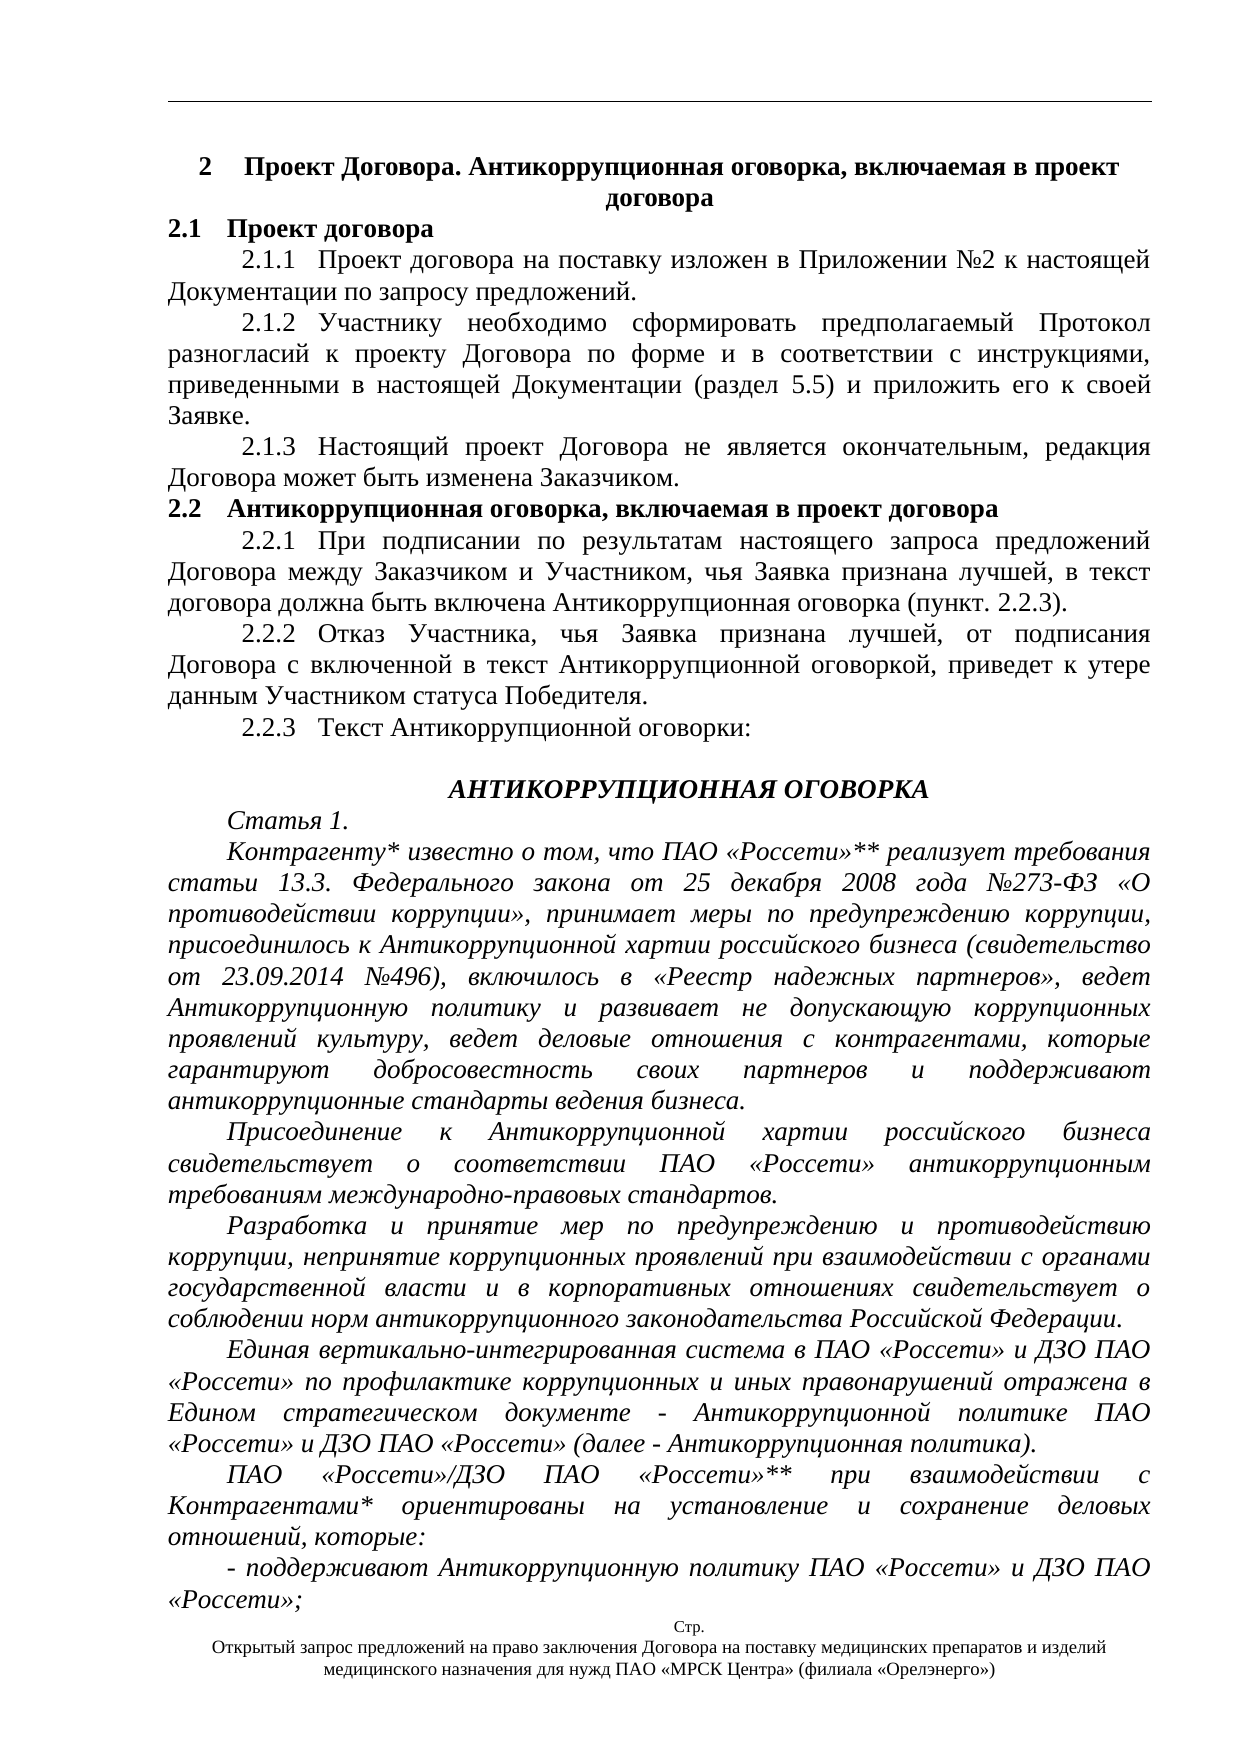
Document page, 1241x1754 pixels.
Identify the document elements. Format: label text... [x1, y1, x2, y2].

subtitle Антикоррупционная оговорка, включаемая в проект договора [168, 493, 1152, 524]
subtitle Проект договора на поставку изложен в Приложении №2 к настоящей Документации по запросу предложений. [168, 243, 1152, 306]
subtitle Участнику необходимо сформировать предполагаемый Протокол разногласий к проекту Договора по форме и в соответствии с инструкциями, приведенными в настоящей Документации (раздел 5.5) и приложить его к своей Заявке. [168, 306, 1152, 430]
text Контрагенту* известно о том, что ПАО «Россети»** реализует требования статьи 13.3. Федерального закона от 25 декабря 2008 года №273-ФЗ «О противодействии коррупции», принимает меры по предупреждению коррупции, присоединилось к Антикоррупционной хартии российского бизнеса (свидетельство от 23.09.2014 №496), включилось в «Реестр надежных партнеров», ведет Антикоррупционную политику и развивает не допускающую коррупционных проявлений культуру, ведет деловые отношения с контрагентами, которые гарантируют добросовестность своих партнеров и поддерживают антикоррупционные стандарты ведения бизнеса. [168, 835, 1152, 1116]
subtitle Текст Антикоррупционной оговорки: [168, 711, 1152, 742]
text Присоединение к Антикоррупционной хартии российского бизнеса свидетельствует о соответствии ПАО «Россети» антикоррупционным требованиям международно-правовых стандартов. [168, 1116, 1152, 1209]
text Статья 1. [168, 804, 1152, 835]
subtitle При подписании по результатам настоящего запроса предложений Договора между Заказчиком и Участником, чья Заявка признана лучшей, в текст договора должна быть включена Антикоррупционная оговорка (пункт. 2.2.3). [168, 524, 1152, 617]
subtitle Проект договора [168, 212, 1152, 243]
text ПАО «Россети»/ДЗО ПАО «Россети»** при взаимодействии с Контрагентами* ориентированы на установление и сохранение деловых отношений, которые: [168, 1458, 1152, 1552]
text Единая вертикально-интегрированная система в ПАО «Россети» и ДЗО ПАО «Россети» по профилактике коррупционных и иных правонарушений отражена в Едином стратегическом документе - Антикоррупционной политике ПАО «Россети» и ДЗО ПАО «Россети» (далее - Антикоррупционная политика). [168, 1333, 1152, 1458]
subtitle Отказ Участника, чья Заявка признана лучшей, от подписания Договора с включенной в текст Антикоррупционной оговоркой, приведет к утере данным Участником статуса Победителя. [168, 617, 1152, 711]
text - поддерживают Антикоррупционную политику ПАО «Россети» и ДЗО ПАО «Россети»; [168, 1552, 1152, 1614]
text Разработка и принятие мер по предупреждению и противодействию коррупции, непринятие коррупционных проявлений при взаимодействии с органами государственной власти и в корпоративных отношениях свидетельствует о соблюдении норм антикоррупционного законодательства Российской Федерации. [168, 1209, 1152, 1333]
text АНТИКОРРУПЦИОННАЯ ОГОВОРКА [168, 773, 1152, 804]
subtitle Проект Договора. Антикоррупционная оговорка, включаемая в проект договора [166, 150, 1152, 212]
subtitle Настоящий проект Договора не является окончательным, редакция Договора может быть изменена Заказчиком. [168, 430, 1152, 493]
